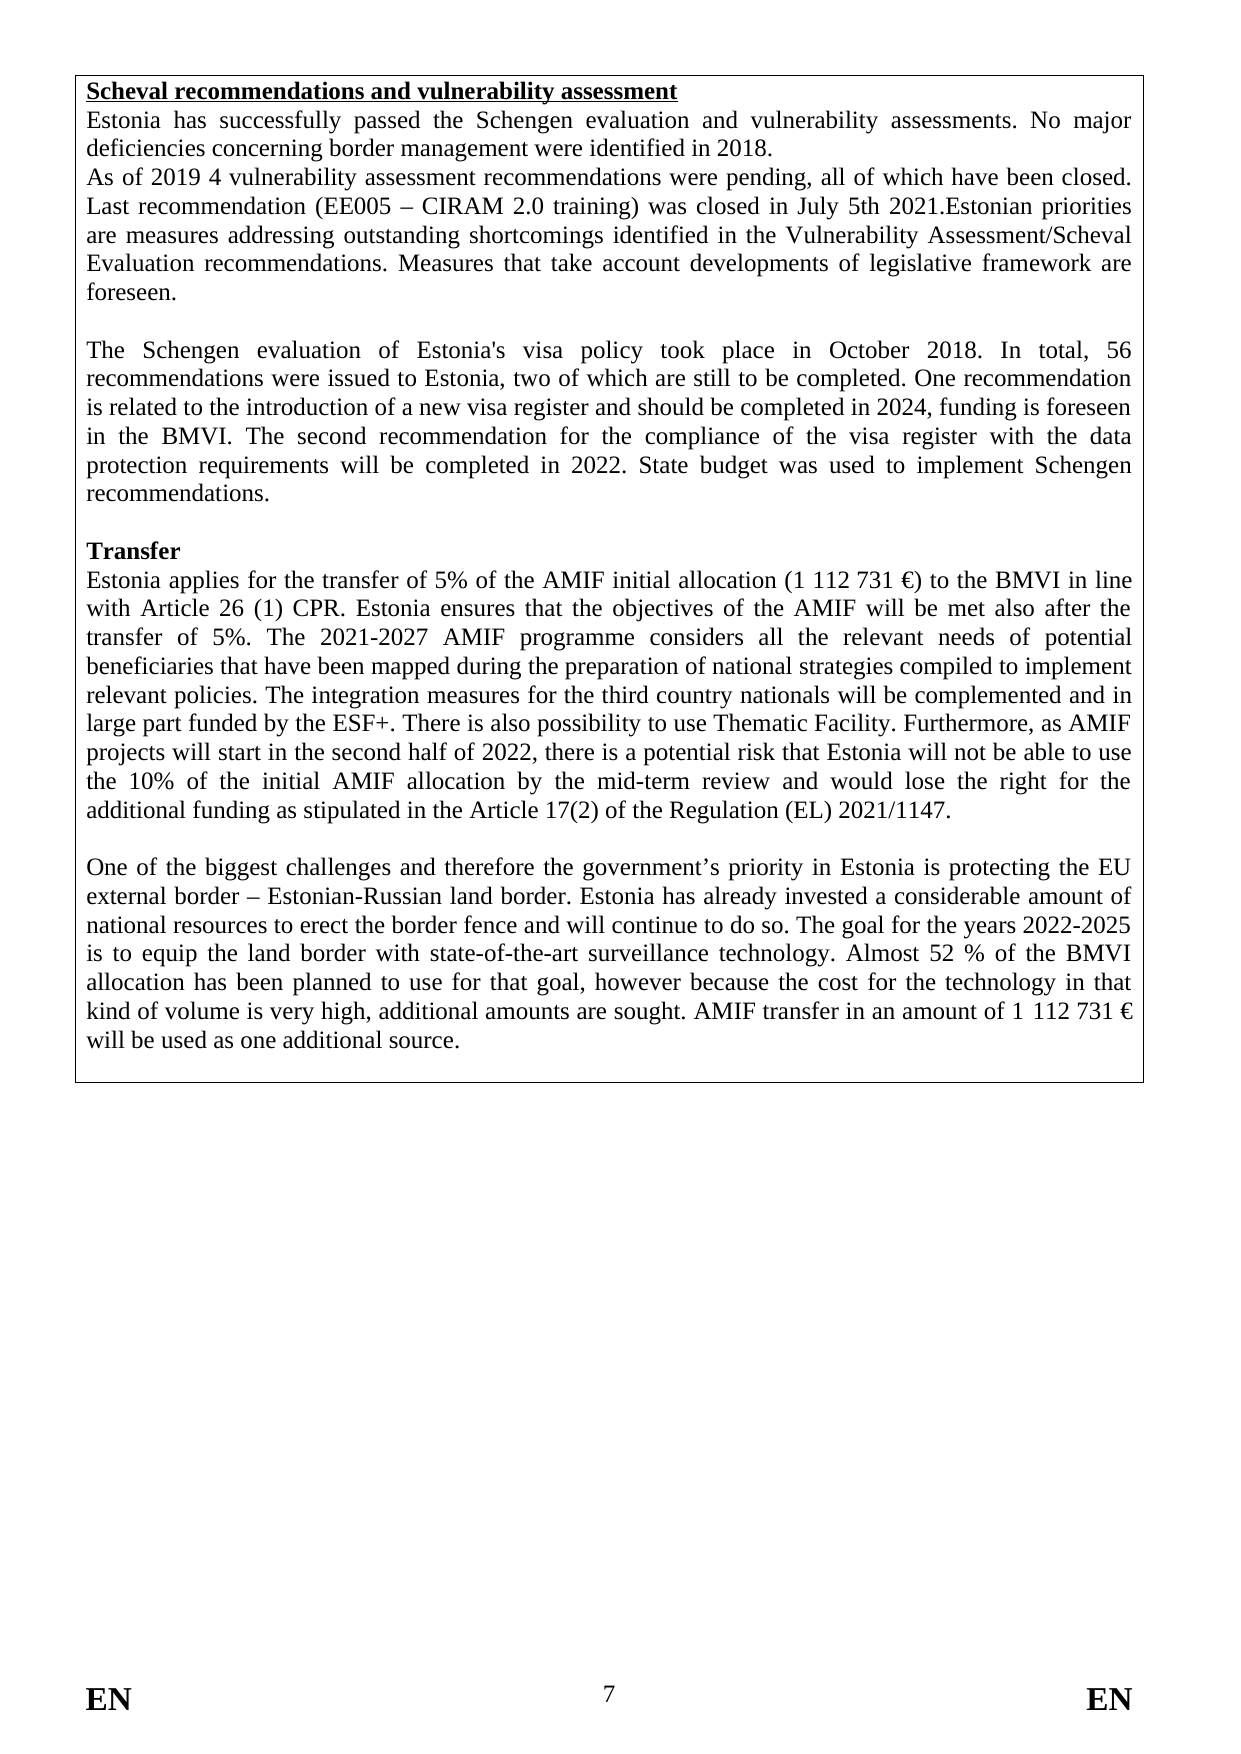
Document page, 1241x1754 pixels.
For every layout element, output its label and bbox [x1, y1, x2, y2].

table_header [76, 76, 1143, 1082]
